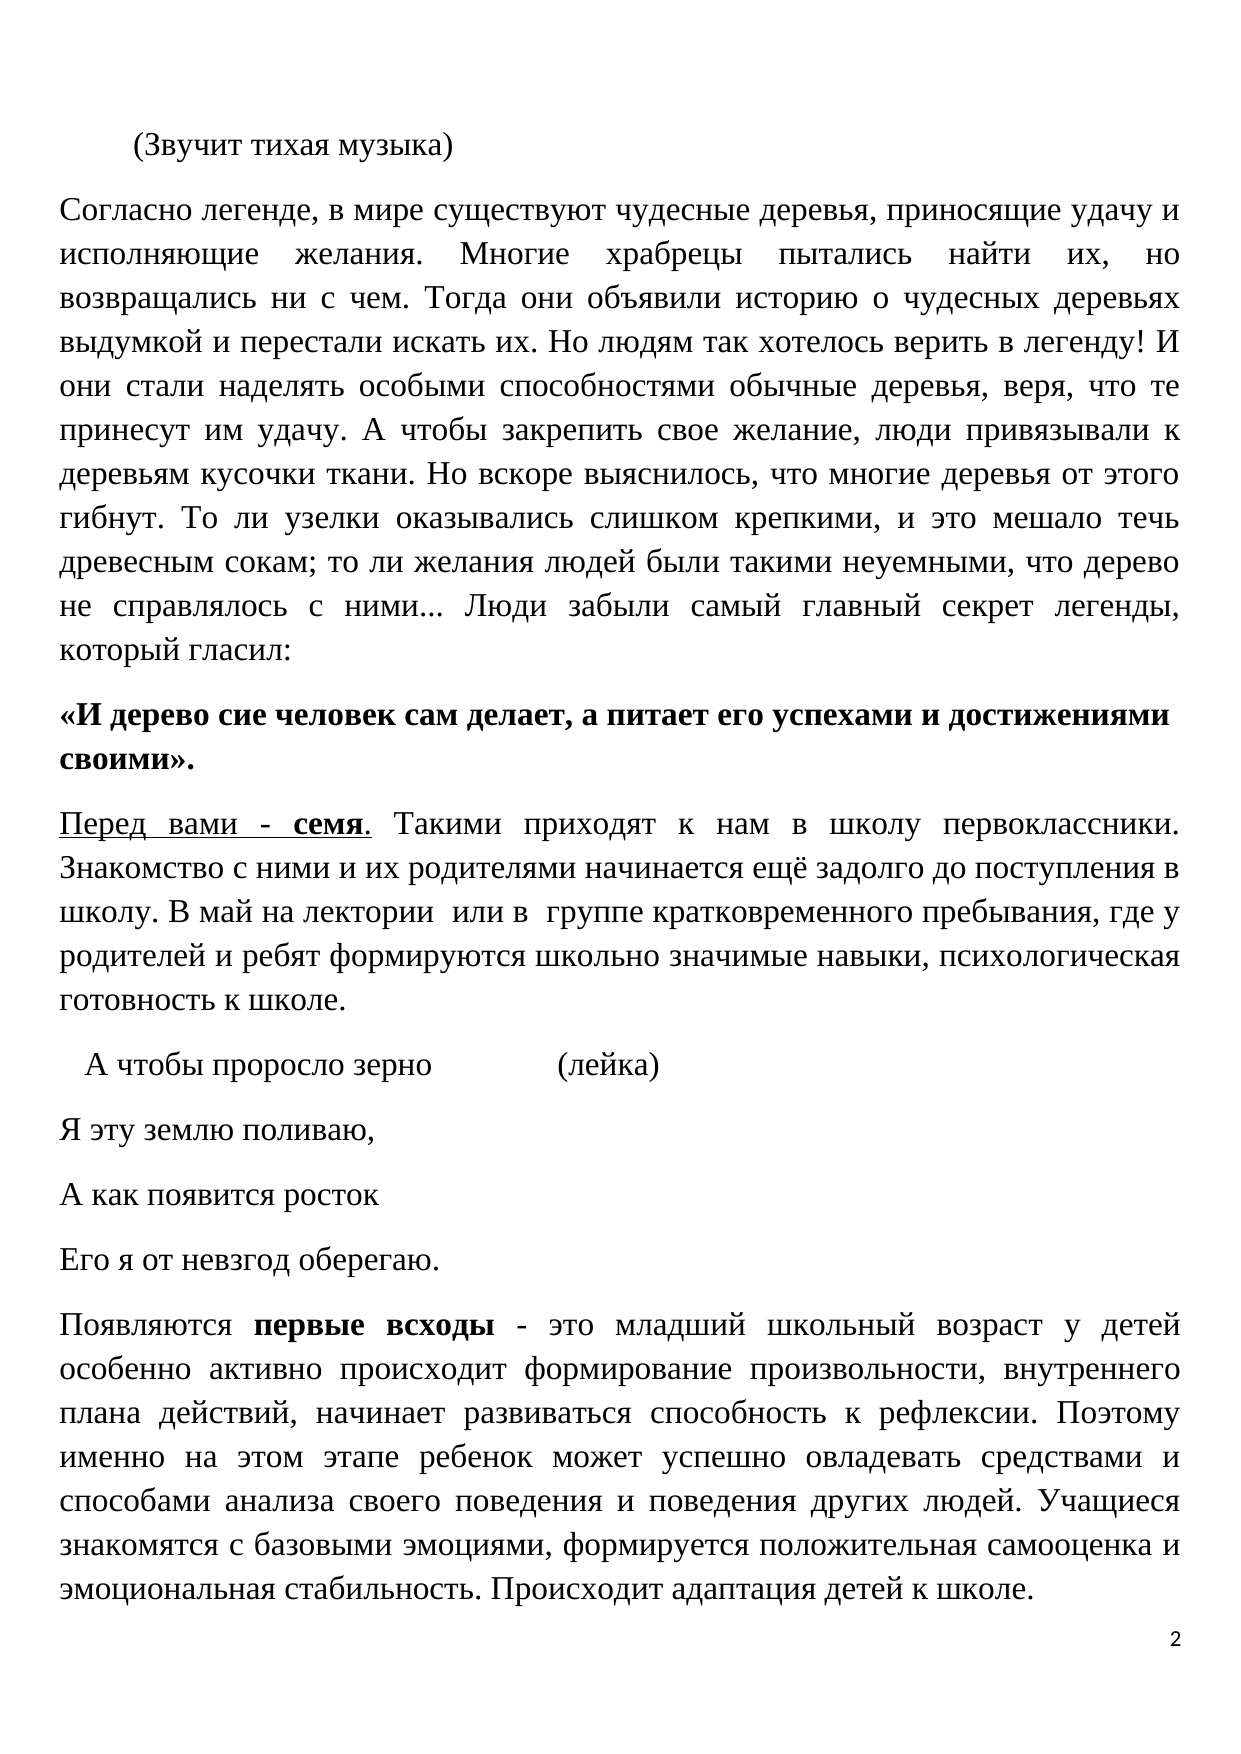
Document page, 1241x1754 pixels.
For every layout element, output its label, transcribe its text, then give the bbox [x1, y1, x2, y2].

text «И дерево сие человек сам делает, а питает его успехами и достижениями своими». [59, 694, 1181, 777]
text Появляются первые всходы - это младший школьный возраст у детей особенно активно происходит формирование произвольности, внутреннего плана действий, начинает развиваться способность к рефлексии. Поэтому именно на этом этапе ребенок может успешно овладевать средствами и способами анализа своего поведения и поведения других людей. Учащиеся знакомятся с базовыми эмоциями, формируется положительная самооценка и эмоциональная стабильность. Происходит адаптация детей к школе. [59, 1304, 1181, 1607]
text А как появится росток [59, 1174, 1181, 1213]
text Согласно легенде, в мире существуют чудесные деревья, приносящие удачу и исполняющие желания. Многие храбрецы пытались найти их, но возвращались ни с чем. Тогда они объявили историю о чудесных деревьях выдумкой и перестали искать их. Но людям так хотелось верить в легенду! И они стали наделять особыми способностями обычные деревья, веря, что те принесут им удачу. А чтобы закрепить свое желание, люди привязывали к деревьям кусочки ткани. Но вскоре выяснилось, что многие деревья от этого гибнут. То ли узелки оказывались слишком крепкими, и это мешало течь древесным сокам; то ли желания людей были такими неуемными, что дерево не справлялось с ними... Люди забыли самый главный секрет легенды, который гласил: [59, 189, 1181, 668]
text Перед вами - семя. Такими приходят к нам в школу первоклассники. Знакомство с ними и их родителями начинается ещё задолго до поступления в школу. В май на лектории или в группе кратковременного пребывания, где у родителей и ребят формируются школьно значимые навыки, психологическая готовность к школе. [59, 803, 1181, 1018]
text А чтобы проросло зерно (лейка) [59, 1044, 1181, 1083]
text (Звучит тихая музыка) [59, 124, 1181, 162]
text Я эту землю поливаю, [59, 1109, 1181, 1148]
text Его я от невзгод оберегаю. [59, 1239, 1181, 1277]
